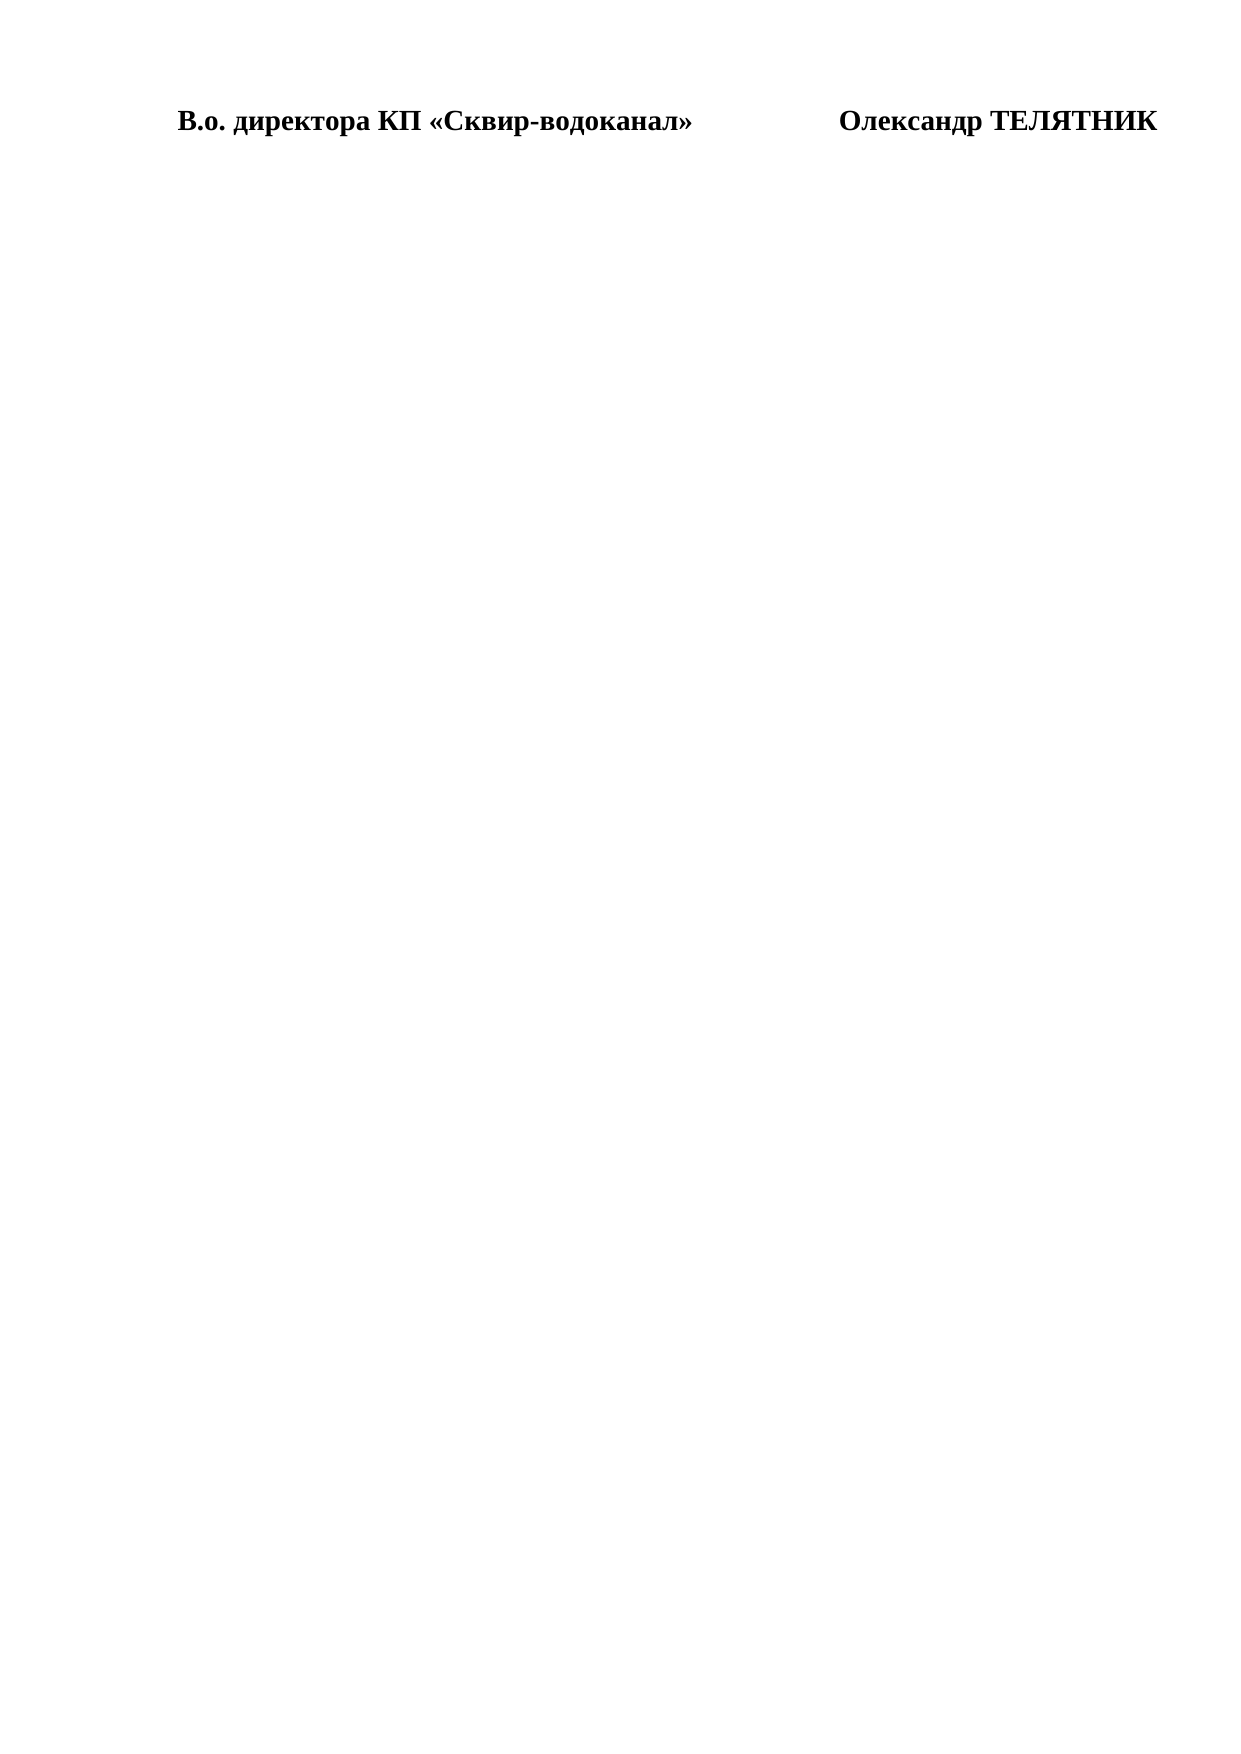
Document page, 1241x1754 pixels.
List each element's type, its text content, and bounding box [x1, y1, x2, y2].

text В.о. директора КП «Сквир-водоканал» Олександр ТЕЛЯТНИК [177, 103, 1180, 137]
